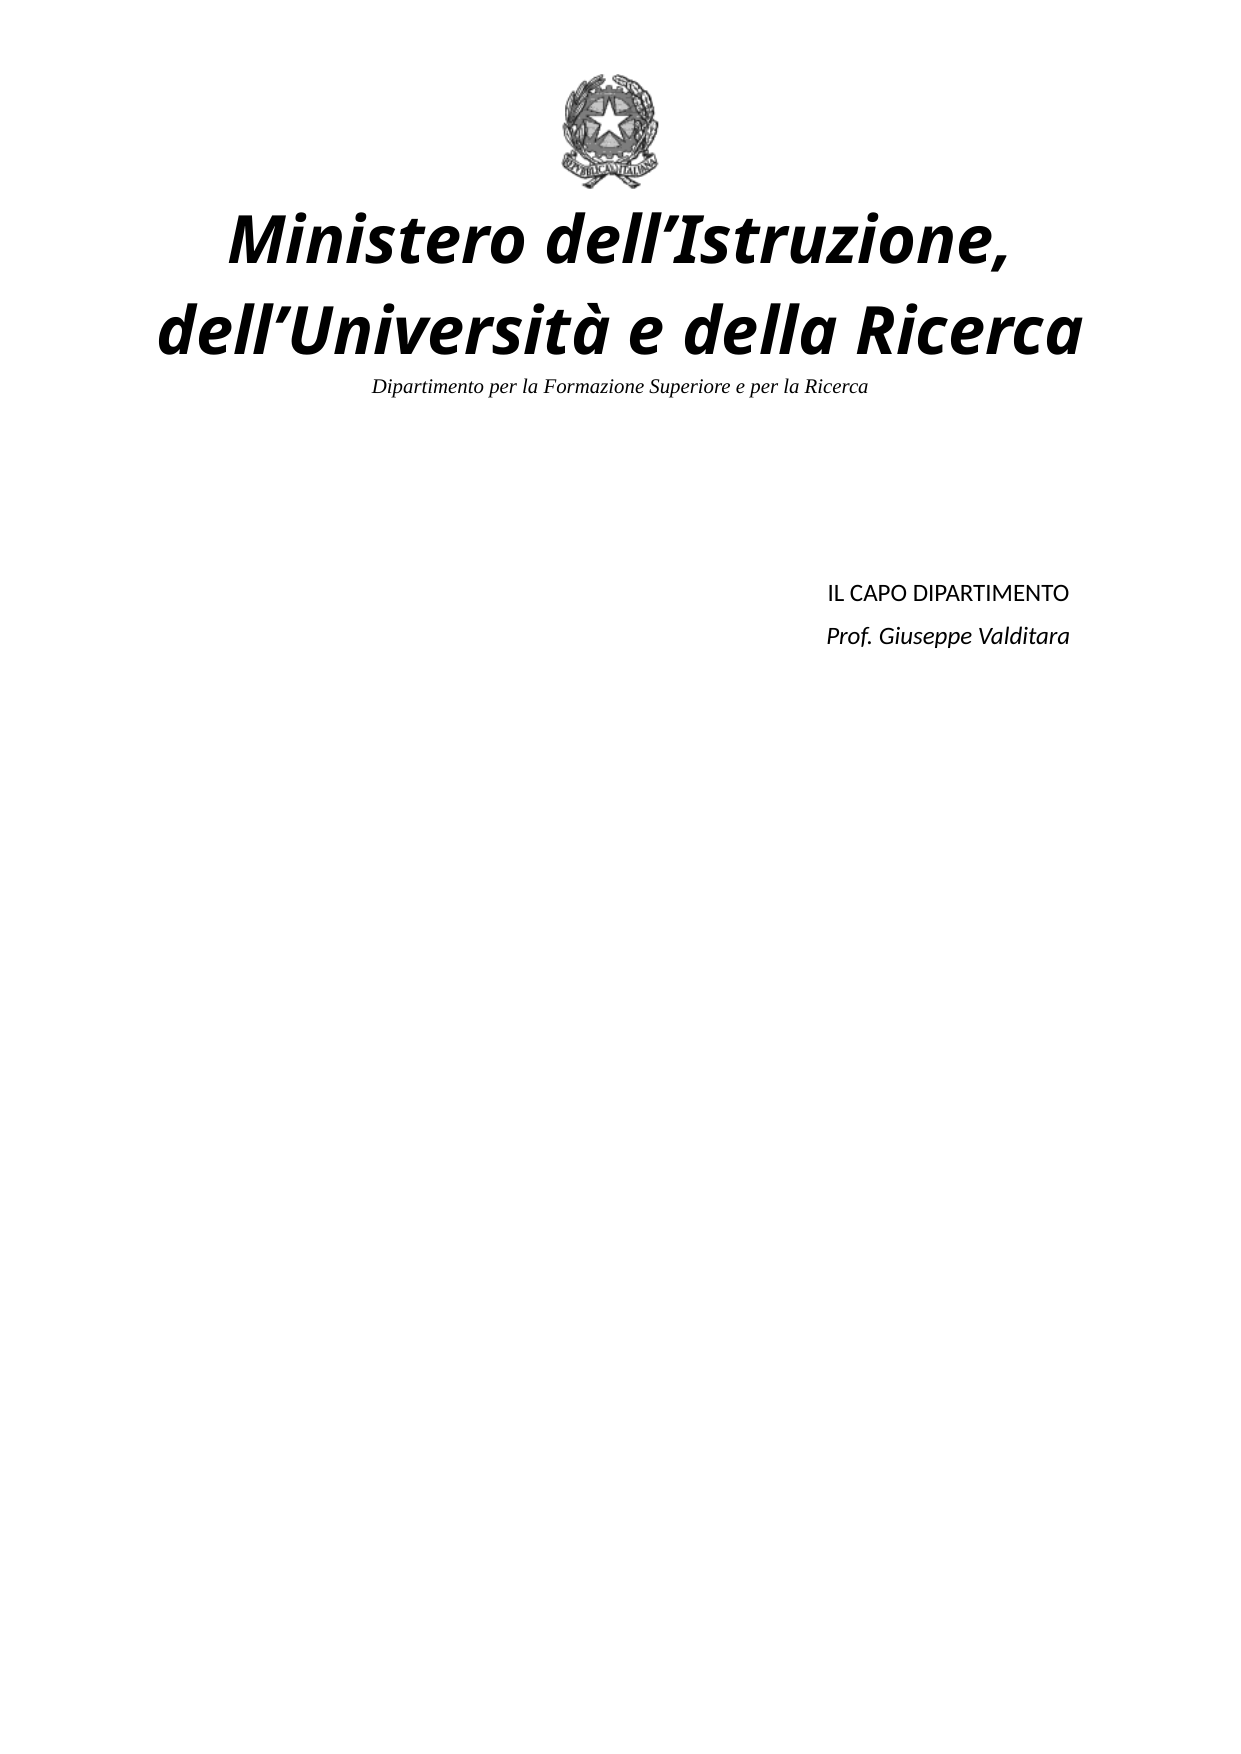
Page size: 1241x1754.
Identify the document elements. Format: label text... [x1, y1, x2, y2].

text IL CAPO DIPARTIMENTO [774, 577, 1122, 608]
picture [560, 73, 680, 193]
text Prof. Giuseppe Valditara [774, 620, 1122, 651]
